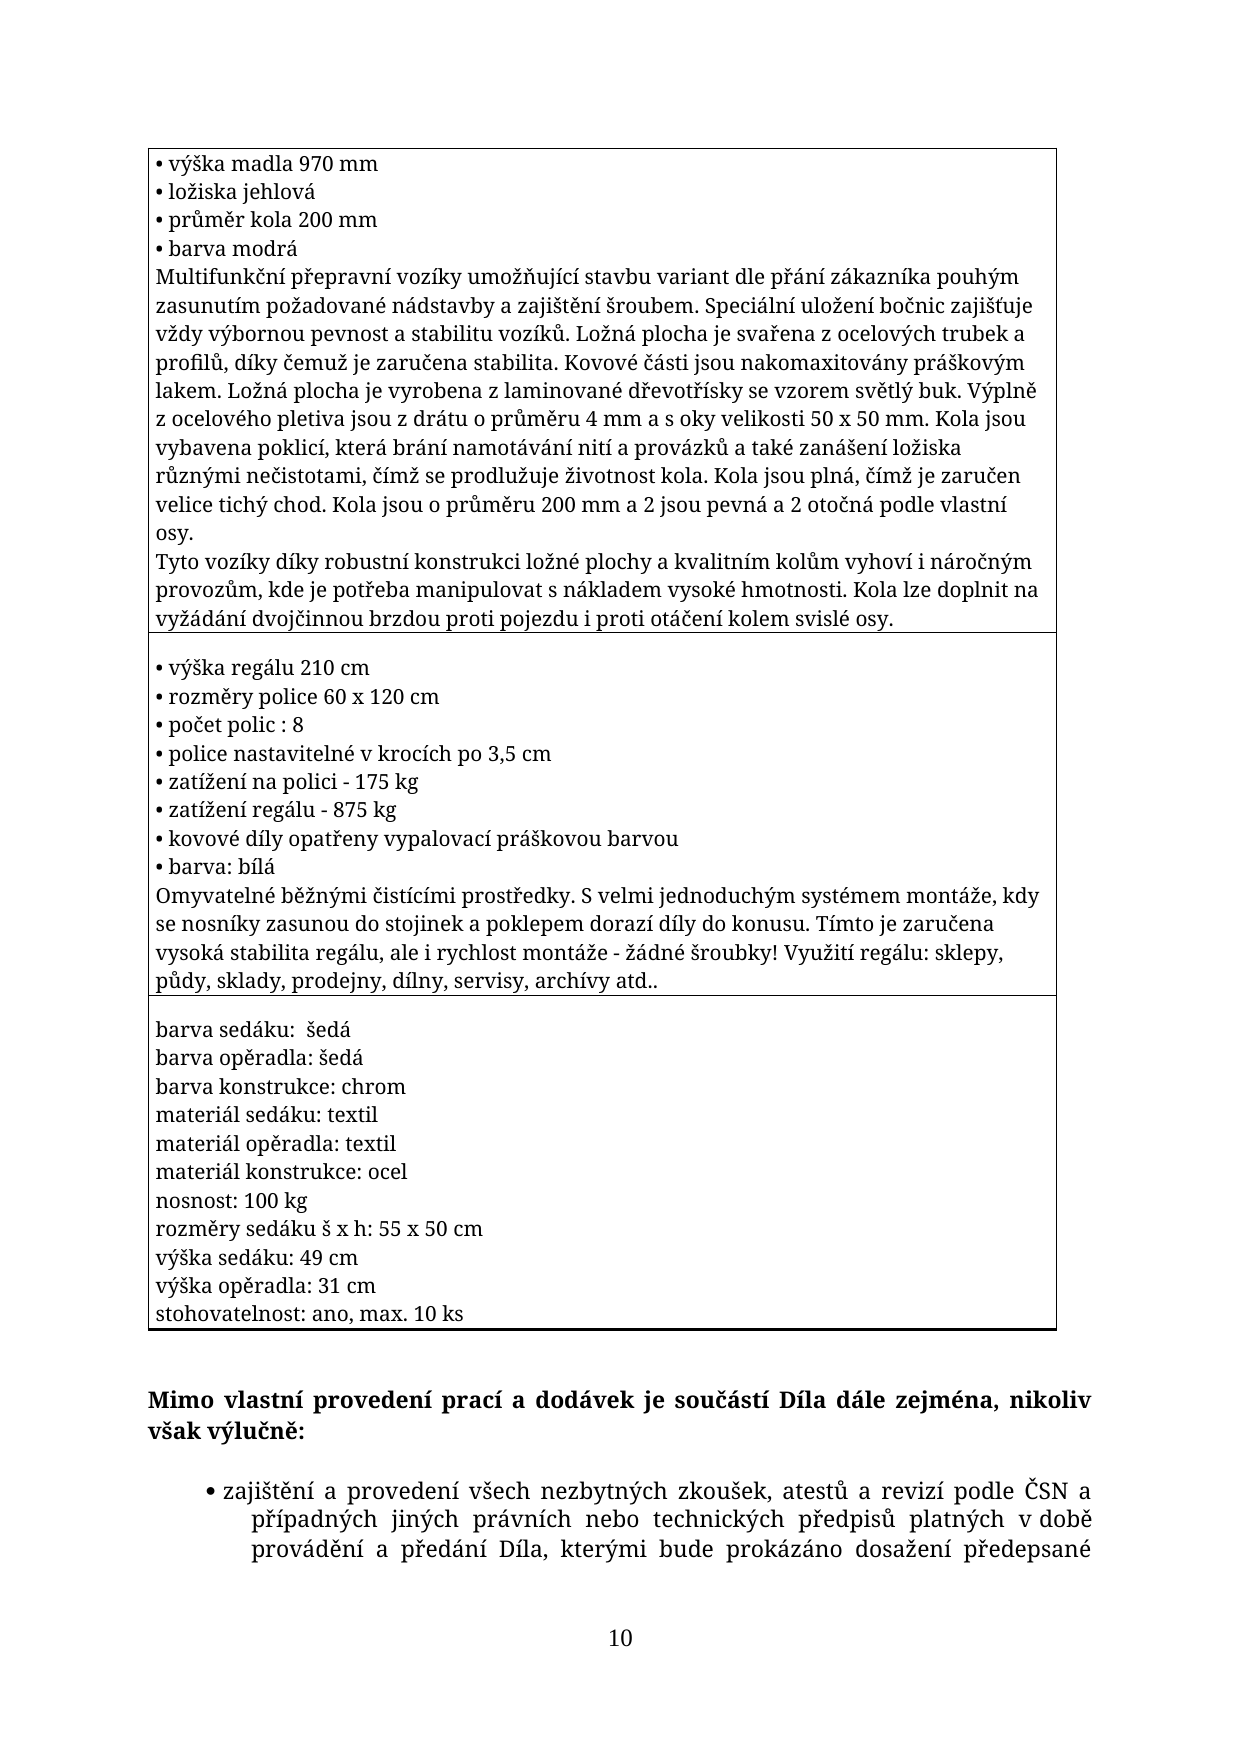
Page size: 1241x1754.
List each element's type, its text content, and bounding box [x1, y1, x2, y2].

text Mimo vlastní provedení prací a dodávek je součástí Díla dále zejména, nikoliv však výlučně: [148, 1384, 1093, 1446]
table_cell barva sedáku: šedá barva opěradla: šedá barva konstrukce: chrom materiál sedáku: textil materiál opěradla: textil materiál konstrukce: ocel nosnost: 100 kg rozměry sedáku š x h: 55 x 50 cm výška sedáku: 49 cm výška opěradla: 31 cm stohovatelnost: ano, max. 10 ks [149, 996, 1056, 1328]
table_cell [149, 149, 1056, 632]
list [207, 1476, 1093, 1564]
table_cell • výška regálu 210 cm • rozměry police 60 x 120 cm • počet polic : 8 • police nastavitelné v krocích po 3,5 cm • zatížení na polici - 175 kg • zatížení regálu - 875 kg • kovové díly opatřeny vypalovací práškovou barvou • barva: bílá Omyvatelné běžnými čistícími prostředky. S velmi jednoduchým systémem montáže, kdy se nosníky zasunou do stojinek a poklepem dorazí díly do konusu. Tímto je zaručena vysoká stabilita regálu, ale i rychlost montáže - žádné šroubky! Využití regálu: sklepy, půdy, sklady, prodejny, dílny, servisy, archívy atd.. [149, 633, 1056, 994]
